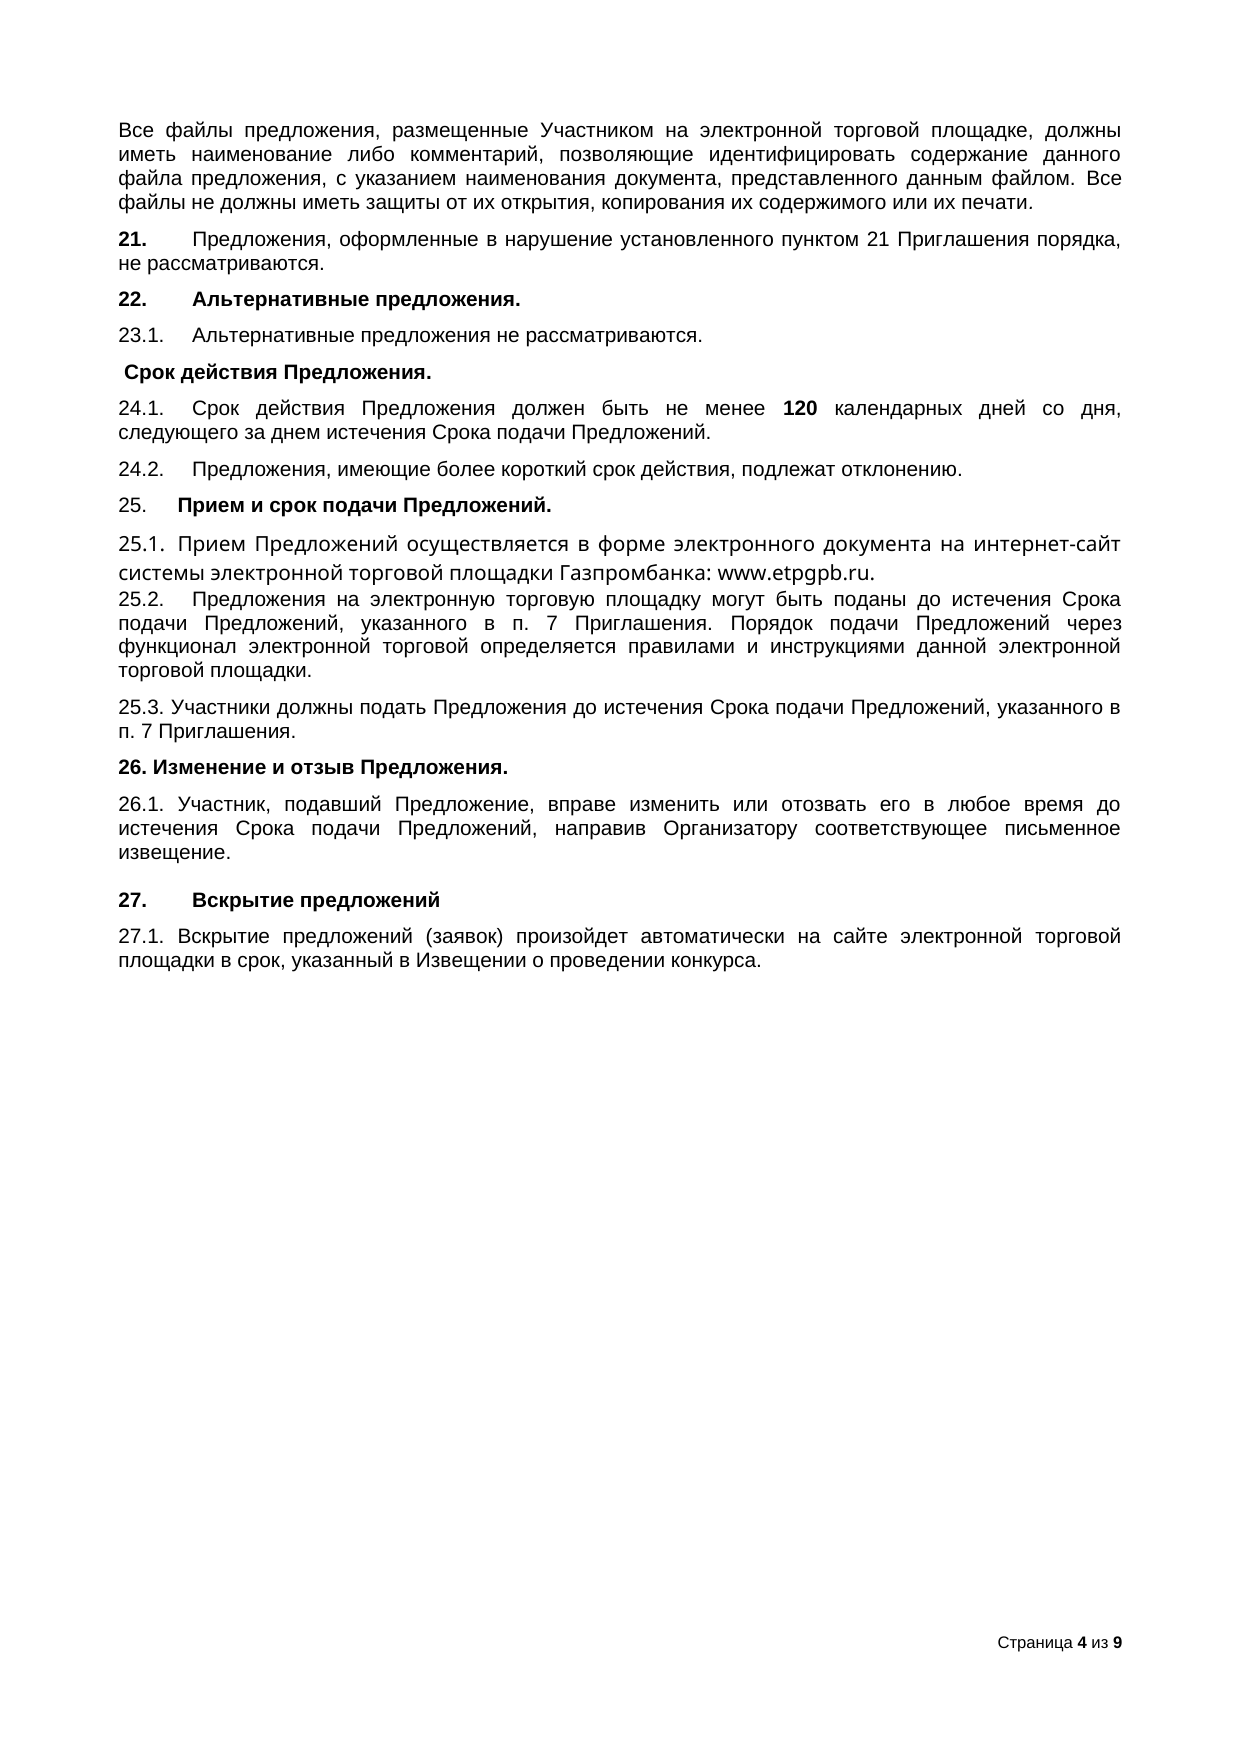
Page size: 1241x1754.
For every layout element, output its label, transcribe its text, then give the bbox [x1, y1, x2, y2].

list Участник, подавший Предложение, вправе изменить или отозвать его в любое время до истечения Срока подачи Предложений, направив Организатору соответствующее письменное извещение. [118, 792, 1122, 863]
list Срок действия Предложения должен быть не менее 120 календарных дней со дня, следующего за днем истечения Срока подачи Предложений. [118, 396, 1122, 444]
list Прием и срок подачи Предложений. [118, 493, 1122, 517]
list Вскрытие предложений (заявок) произойдет автоматически на сайте электронной торговой площадки в срок, указанный в Извещении о проведении конкурса. [118, 924, 1122, 972]
list Прием Предложений осуществляется в форме электронного документа на интернет-сайт системы электронной торговой площадки Газпромбанка: www.etpgpb.ru. [118, 529, 1122, 586]
text Все файлы предложения, размещенные Участником на электронной торговой площадке, должны иметь наименование либо комментарий, позволяющие идентифицировать содержание данного файла предложения, с указанием наименования документа, представленного данным файлом. Все файлы не должны иметь защиты от их открытия, копирования их содержимого или их печати. [118, 118, 1122, 214]
list Вскрытие предложений [118, 887, 1122, 911]
list Предложения, оформленные в нарушение установленного пунктом 21 Приглашения порядка, не рассматриваются. [118, 226, 1122, 274]
text 26. Изменение и отзыв Предложения. [118, 755, 1122, 779]
text Срок действия Предложения. [118, 360, 1122, 384]
text 25.3. Участники должны подать Предложения до истечения Срока подачи Предложений, указанного в п. 7 Приглашения. [118, 695, 1122, 743]
list Альтернативные предложения. [118, 287, 1122, 311]
subtitle 25.2. Предложения на электронную торговую площадку могут быть поданы до истечения Срока подачи Предложений, указанного в п. 7 Приглашения. Порядок подачи Предложений через функционал электронной торговой определяется правилами и инструкциями данной электронной торговой площадки. [118, 586, 1122, 682]
list Альтернативные предложения не рассматриваются. [118, 323, 1122, 347]
list Предложения, имеющие более короткий срок действия, подлежат отклонению. [118, 457, 1122, 481]
